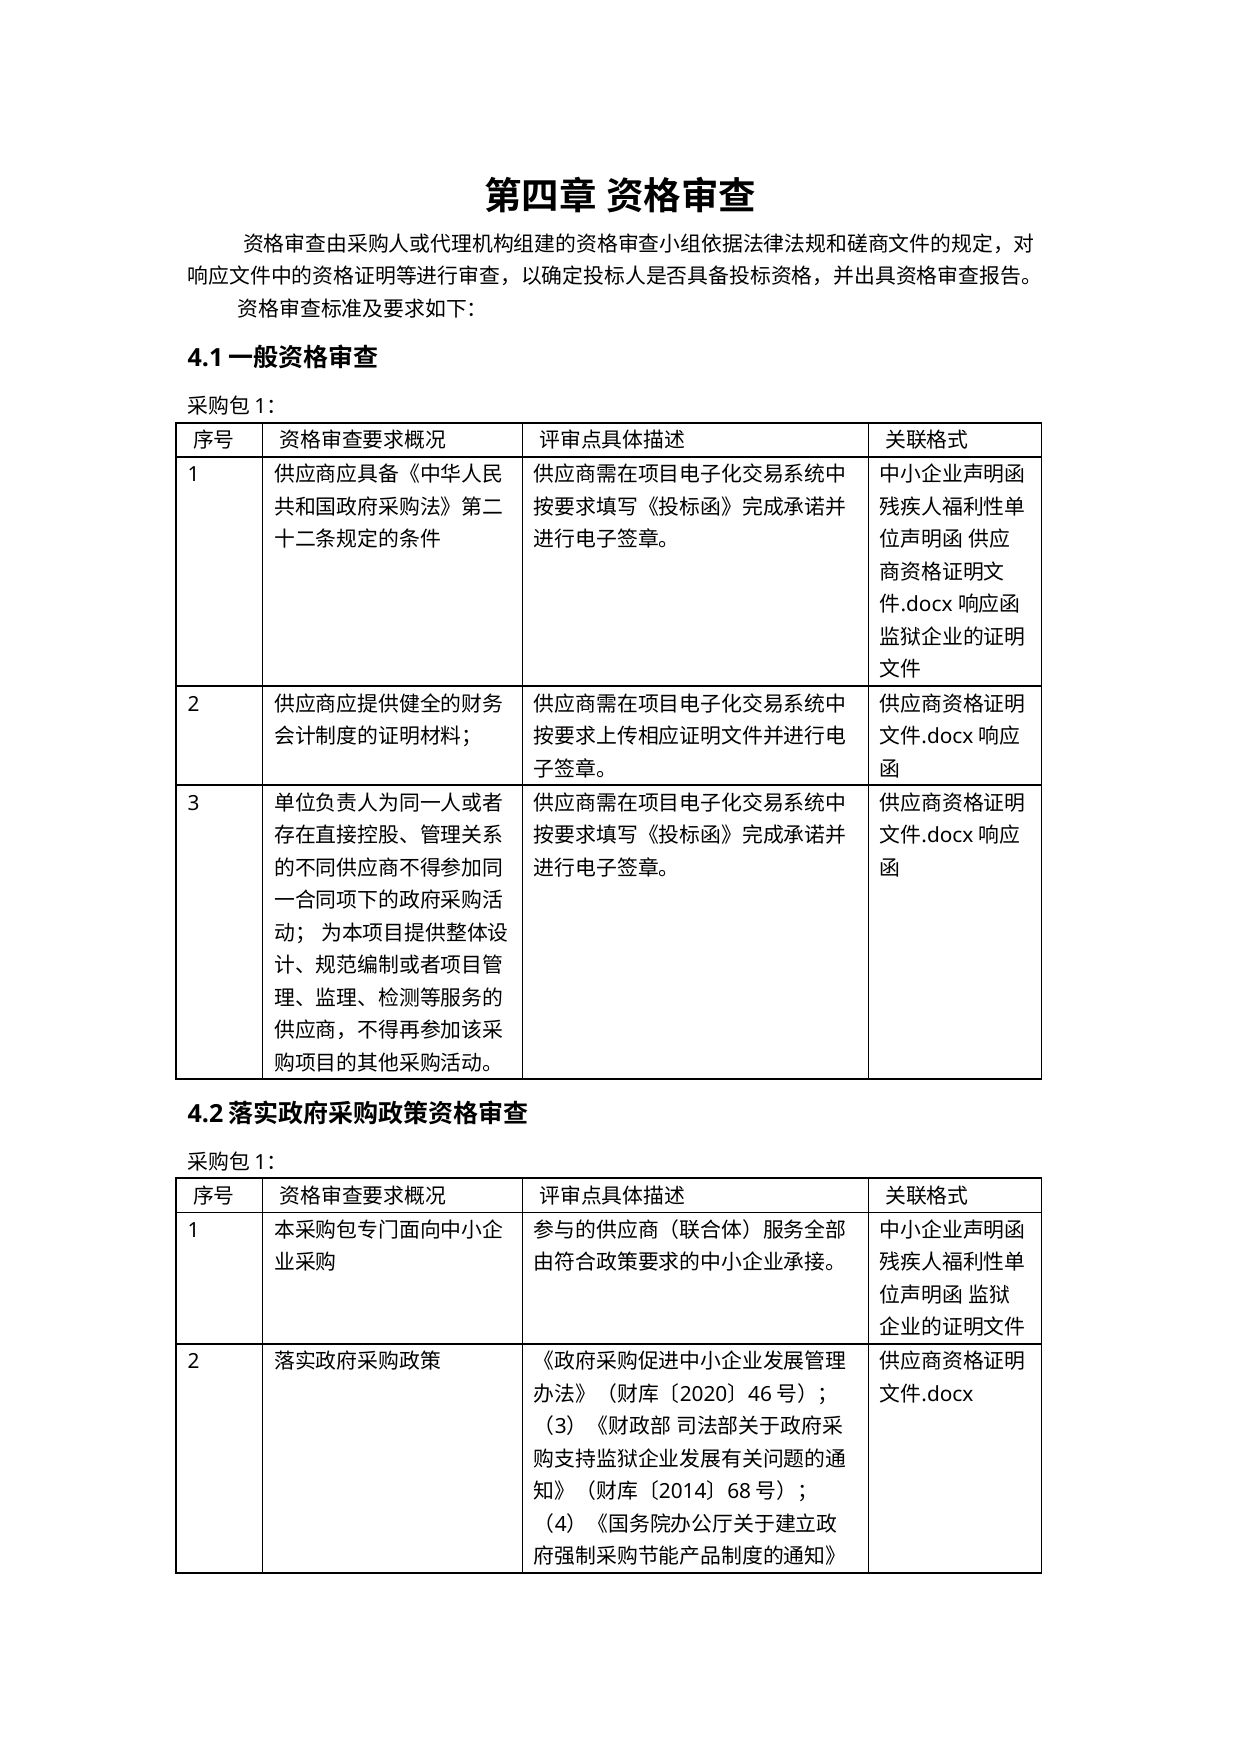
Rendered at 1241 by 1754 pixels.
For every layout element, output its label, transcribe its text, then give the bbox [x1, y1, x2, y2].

text 4.1一般资格审查 [187, 324, 1053, 389]
text 第四章 资格审查 [187, 162, 1053, 227]
table_cell 单位负责人为同一人或者存在直接控股、管理关系的不同供应商不得参加同一合同项下的政府采购活动； 为本项目提供整体设计、规范编制或者项目管理、监理、检测等服务的供应商，不得再参加该采购项目的其他采购活动。 [263, 786, 522, 1078]
table_cell 1 [177, 458, 262, 685]
table_cell 供应商资格证明文件.docx 响应函 [869, 687, 1041, 784]
table_cell 供应商需在项目电子化交易系统中按要求填写《投标函》完成承诺并进行电子签章。 [523, 458, 868, 685]
table_header 关联格式 [869, 424, 1041, 456]
table_cell 1 [177, 1213, 262, 1343]
table_cell 供应商需在项目电子化交易系统中按要求上传相应证明文件并进行电子签章。 [523, 687, 868, 784]
table_cell 中小企业声明函 残疾人福利性单位声明函 监狱企业的证明文件 [869, 1213, 1041, 1343]
table_cell 3 [177, 786, 262, 1078]
table_header 评审点具体描述 [523, 1179, 868, 1211]
table_cell 参与的供应商（联合体）服务全部由符合政策要求的中小企业承接。 [523, 1213, 868, 1343]
table_cell 供应商应具备《中华人民共和国政府采购法》第二十二条规定的条件 [263, 458, 522, 685]
table_cell 供应商资格证明文件.docx 响应函 [869, 786, 1041, 1078]
table_cell 落实政府采购政策 [263, 1345, 522, 1572]
table_header 评审点具体描述 [523, 424, 868, 456]
text 采购包1： [187, 389, 1053, 422]
text 采购包1： [187, 1145, 1053, 1177]
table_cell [523, 1345, 868, 1572]
table_cell 供应商需在项目电子化交易系统中按要求填写《投标函》完成承诺并进行电子签章。 [523, 786, 868, 1078]
table_header 序号 [177, 1179, 262, 1211]
table_cell 中小企业声明函 残疾人福利性单位声明函 供应商资格证明文件.docx 响应函 监狱企业的证明文件 [869, 458, 1041, 685]
table_header 资格审查要求概况 [263, 1179, 522, 1211]
table_cell 供应商资格证明文件.docx [869, 1345, 1041, 1572]
table_cell 供应商应提供健全的财务会计制度的证明材料； [263, 687, 522, 784]
table_cell 2 [177, 1345, 262, 1572]
table_header 资格审查要求概况 [263, 424, 522, 456]
table_cell 2 [177, 687, 262, 784]
text 资格审查标准及要求如下： [187, 292, 1053, 324]
table_header 关联格式 [869, 1179, 1041, 1211]
table_header 序号 [177, 424, 262, 456]
text 资格审查由采购人或代理机构组建的资格审查小组依据法律法规和磋商文件的规定，对响应文件中的资格证明等进行审查，以确定投标人是否具备投标资格，并出具资格审查报告。 [187, 227, 1053, 292]
text 4.2落实政府采购政策资格审查 [187, 1080, 1053, 1145]
table_cell 本采购包专门面向中小企业采购 [263, 1213, 522, 1343]
